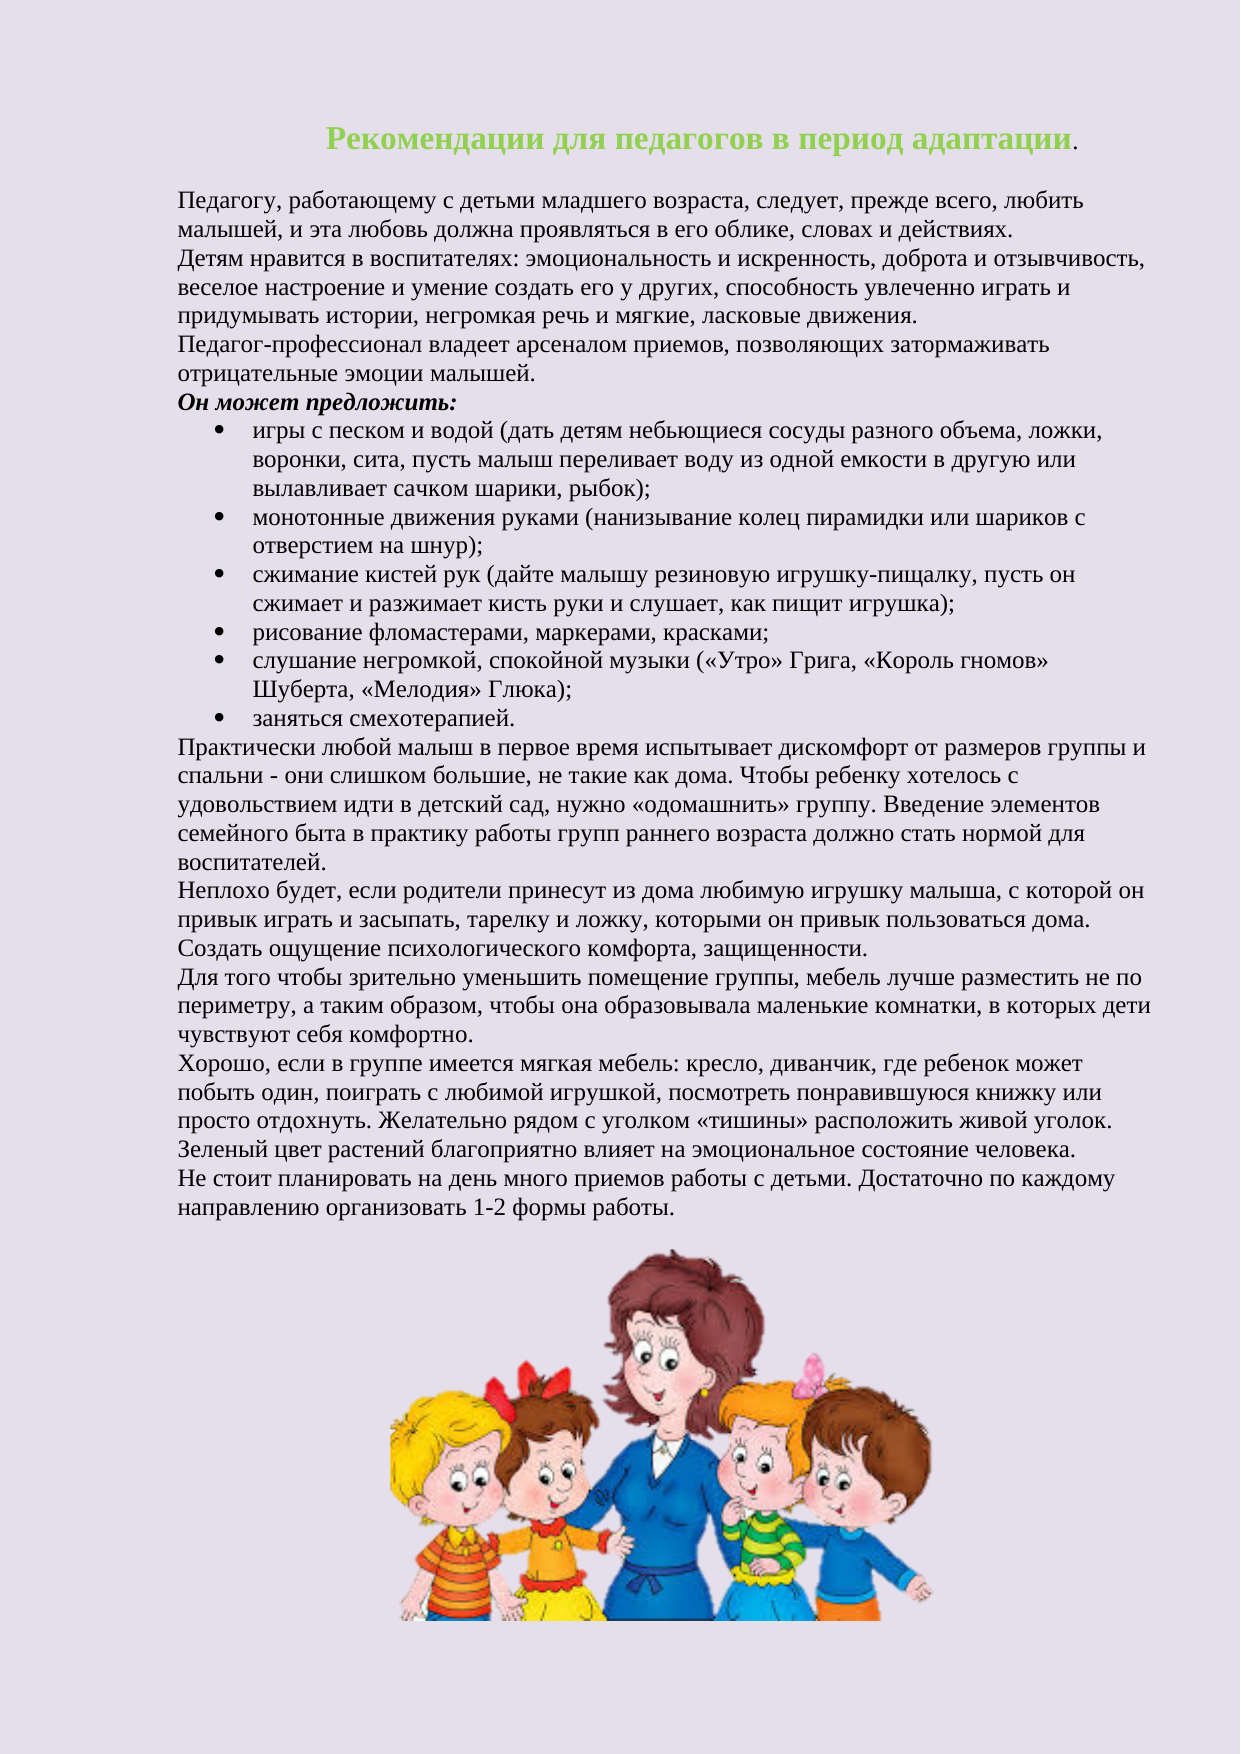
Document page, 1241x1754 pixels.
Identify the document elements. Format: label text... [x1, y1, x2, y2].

list слушание негромкой, спокойной музыки («Утро» Грига, «Король гномов» Шуберта, «Мелодия» Глюка); [215, 646, 1152, 703]
picture [390, 1249, 939, 1621]
text Для того чтобы зрительно уменьшить помещение группы, мебель лучше разместить не по периметру, а таким образом, чтобы она образовывала маленькие комнатки, в которых дети чувствуют себя комфортно. [177, 962, 1152, 1048]
text Он может предложить: [177, 387, 1152, 416]
list игры с песком и водой (дать детям небьющиеся сосуды разного объема, ложки, воронки, сита, пусть малыш переливает воду из одной емкости в другую или вылавливает сачком шарики, рыбок); [215, 416, 1152, 502]
text Не стоит планировать на день много приемов работы с детьми. Достаточно по каждому направлению организовать 1-2 формы работы. [177, 1163, 1152, 1221]
text Рекомендации для педагогов в период адаптации. [252, 118, 1152, 156]
list сжимание кистей рук (дайте малышу резиновую игрушку-пищалку, пусть он сжимает и разжимает кисть руки и слушает, как пищит игрушка); [215, 559, 1152, 617]
text Неплохо будет, если родители принесут из дома любимую игрушку малыша, с которой он привык играть и засыпать, тарелку и ложку, которыми он привык пользоваться дома. [177, 876, 1152, 933]
list заняться смехотерапией. [215, 703, 1152, 732]
list рисование фломастерами, маркерами, красками; [215, 617, 1152, 646]
text Детям нравится в воспитателях: эмоциональность и искренность, доброта и отзывчивость, веселое настроение и умение создать его у других, способность увлеченно играть и придумывать истории, негромкая речь и мягкие, ласковые движения. [177, 243, 1152, 329]
text Педагогу, работающему с детьми младшего возраста, следует, прежде всего, любить малышей, и эта любовь должна проявляться в его облике, словах и действиях. [177, 186, 1152, 243]
text Создать ощущение психологического комфорта, защищенности. [177, 933, 1152, 962]
text Педагог-профессионал владеет арсеналом приемов, позволяющих затормаживать отрицательные эмоции малышей. [177, 329, 1152, 387]
text Практически любой малыш в первое время испытывает дискомфорт от размеров группы и спальни - они слишком большие, не такие как дома. Чтобы ребенку хотелось с удовольствием идти в детский сад, нужно «одомашнить» группу. Введение элементов семейного быта в практику работы групп раннего возраста должно стать нормой для воспитателей. [177, 732, 1152, 876]
list монотонные движения руками (нанизывание колец пирамидки или шариков с отверстием на шнур); [215, 502, 1152, 559]
text Хорошо, если в группе имеется мягкая мебель: кресло, диванчик, где ребенок может побыть один, поиграть с любимой игрушкой, посмотреть понравившуюся книжку или просто отдохнуть. Желательно рядом с уголком «тишины» расположить живой уголок. Зеленый цвет растений благоприятно влияет на эмоциональное состояние человека. [177, 1048, 1152, 1163]
